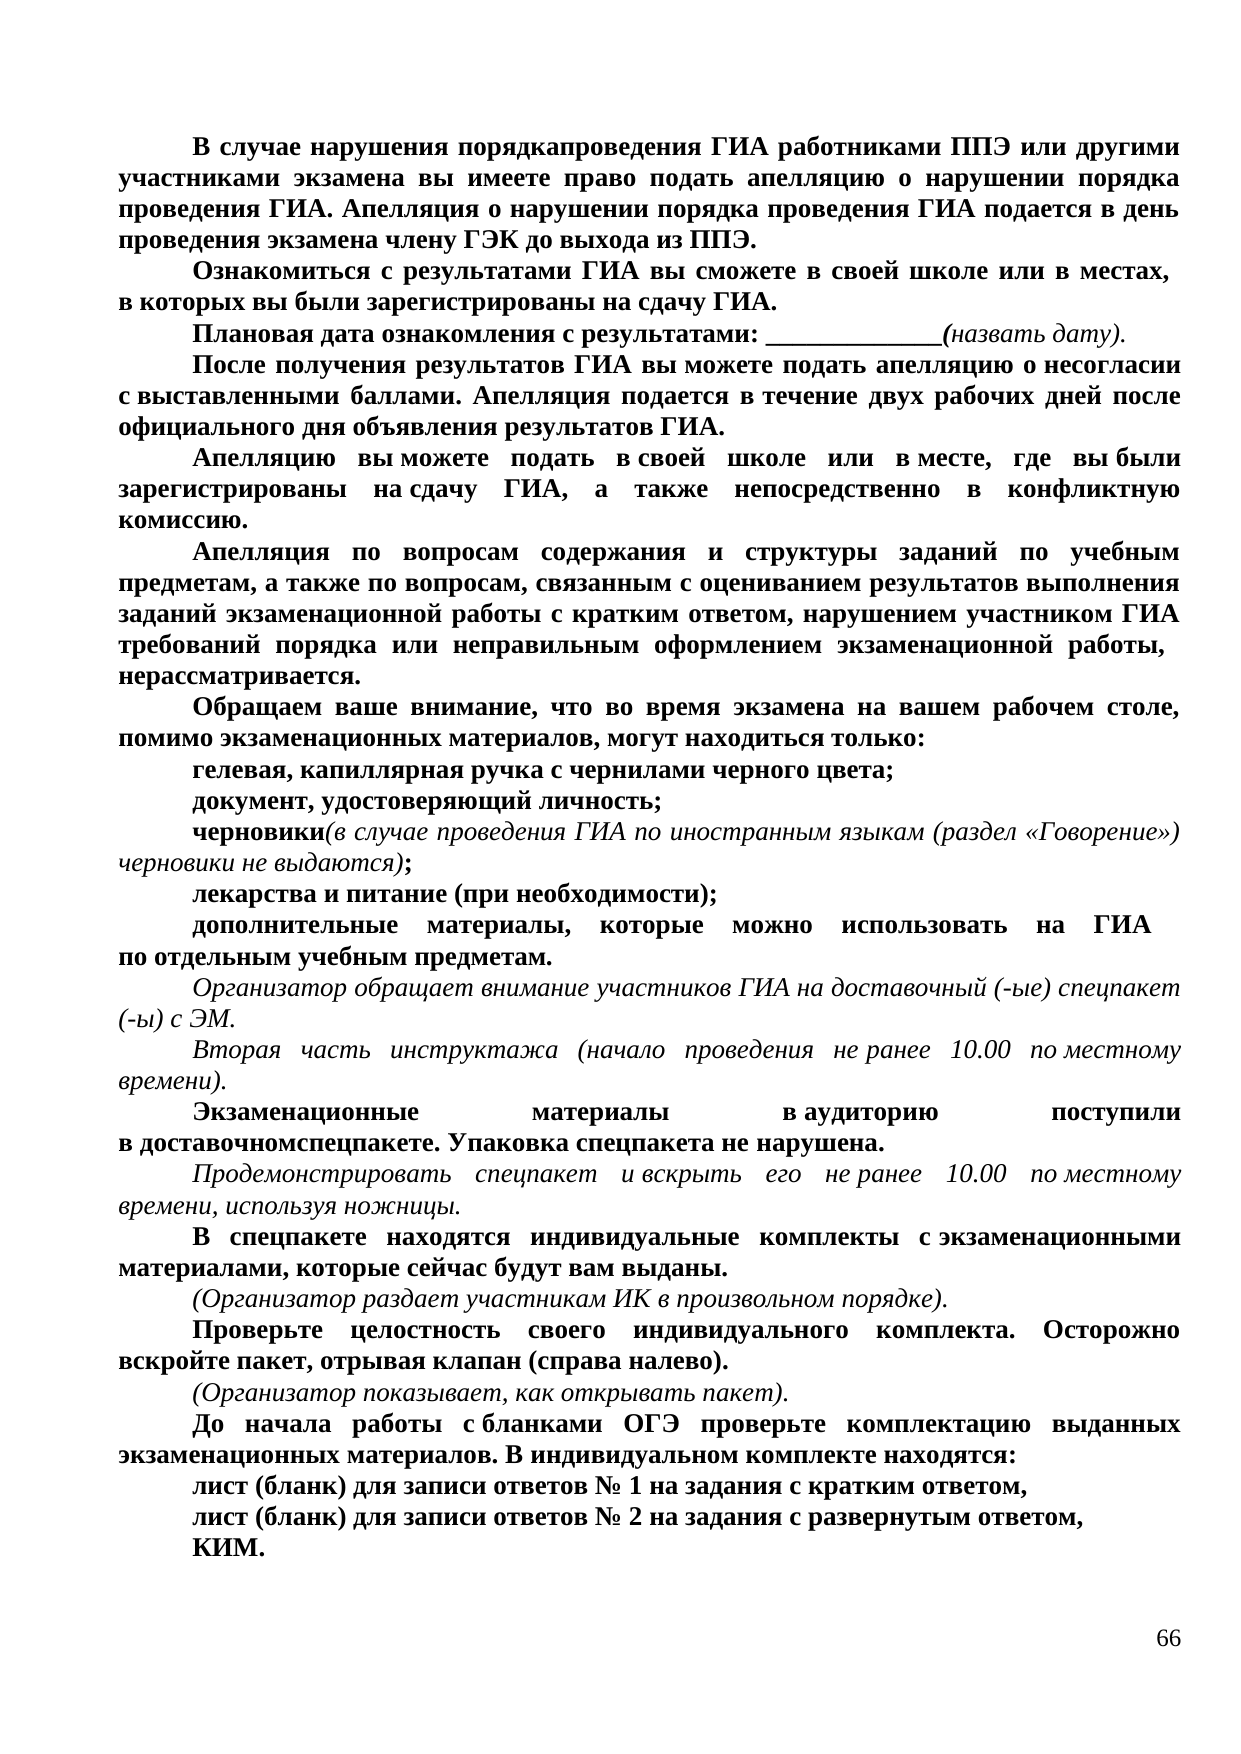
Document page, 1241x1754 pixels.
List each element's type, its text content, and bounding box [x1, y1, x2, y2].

text Плановая дата ознакомления с результатами: _____________(назвать дату). [118, 317, 1181, 348]
text документ, удостоверяющий личность; [118, 784, 1181, 815]
text черновики(в случае проведения ГИА по иностранным языкам (раздел «Говорение») черновики не выдаются); [118, 815, 1181, 877]
text лист (бланк) для записи ответов № 2 на задания с развернутым ответом, [118, 1500, 1181, 1531]
text Организатор обращает внимание участников ГИА на доставочный (-ые) спецпакет (-ы) с ЭМ. [118, 971, 1181, 1033]
text После получения результатов ГИА вы можете подать апелляцию о несогласии с выставленными баллами. Апелляция подается в течение двух рабочих дней после официального дня объявления результатов ГИА. [118, 348, 1181, 441]
text КИМ. [118, 1531, 1181, 1562]
text Обращаем ваше внимание, что во время экзамена на вашем рабочем столе, помимо экзаменационных материалов, могут находиться только: [118, 690, 1181, 753]
text лист (бланк) для записи ответов № 1 на задания с кратким ответом, [118, 1469, 1181, 1500]
text В спецпакете находятся индивидуальные комплекты с экзаменационными материалами, которые сейчас будут вам выданы. [118, 1220, 1181, 1282]
text Апелляцию вы можете подать в своей школе или в месте, где вы были зарегистрированы на сдачу ГИА, а также непосредственно в конфликтную комиссию. [118, 441, 1181, 535]
text гелевая, капиллярная ручка с чернилами черного цвета; [118, 753, 1181, 784]
text (Организатор показывает, как открывать пакет). [118, 1376, 1181, 1407]
text Продемонстрировать спецпакет и вскрыть его не ранее 10.00 по местному времени, используя ножницы. [118, 1158, 1181, 1220]
text лекарства и питание (при необходимости); [118, 877, 1181, 908]
text Апелляция по вопросам содержания и структуры заданий по учебным предметам, а также по вопросам, связанным с оцениванием результатов выполнения заданий экзаменационной работы с кратким ответом, нарушением участником ГИА требований порядка или неправильным оформлением экзаменационной работы, нерассматривается. [118, 535, 1181, 690]
text (Организатор раздает участникам ИК в произвольном порядке). [118, 1282, 1181, 1313]
text В случае нарушения порядкапроведения ГИА работниками ППЭ или другими участниками экзамена вы имеете право подать апелляцию о нарушении порядка проведения ГИА. Апелляция о нарушении порядка проведения ГИА подается в день проведения экзамена члену ГЭК до выхода из ППЭ. [118, 130, 1181, 254]
text Ознакомиться с результатами ГИА вы сможете в своей школе или в местах, в которых вы были зарегистрированы на сдачу ГИА. [118, 254, 1181, 317]
text дополнительные материалы, которые можно использовать на ГИА по отдельным учебным предметам. [118, 908, 1181, 971]
text Вторая часть инструктажа (начало проведения не ранее 10.00 по местному времени). [118, 1033, 1181, 1095]
text До начала работы с бланками ОГЭ проверьте комплектацию выданных экзаменационных материалов. В индивидуальном комплекте находятся: [118, 1407, 1181, 1469]
text Проверьте целостность своего индивидуального комплекта. Осторожно вскройте пакет, отрывая клапан (справа налево). [118, 1313, 1181, 1376]
text Экзаменационные материалы в аудиторию поступили в доставочномспецпакете. Упаковка спецпакета не нарушена. [118, 1095, 1181, 1158]
